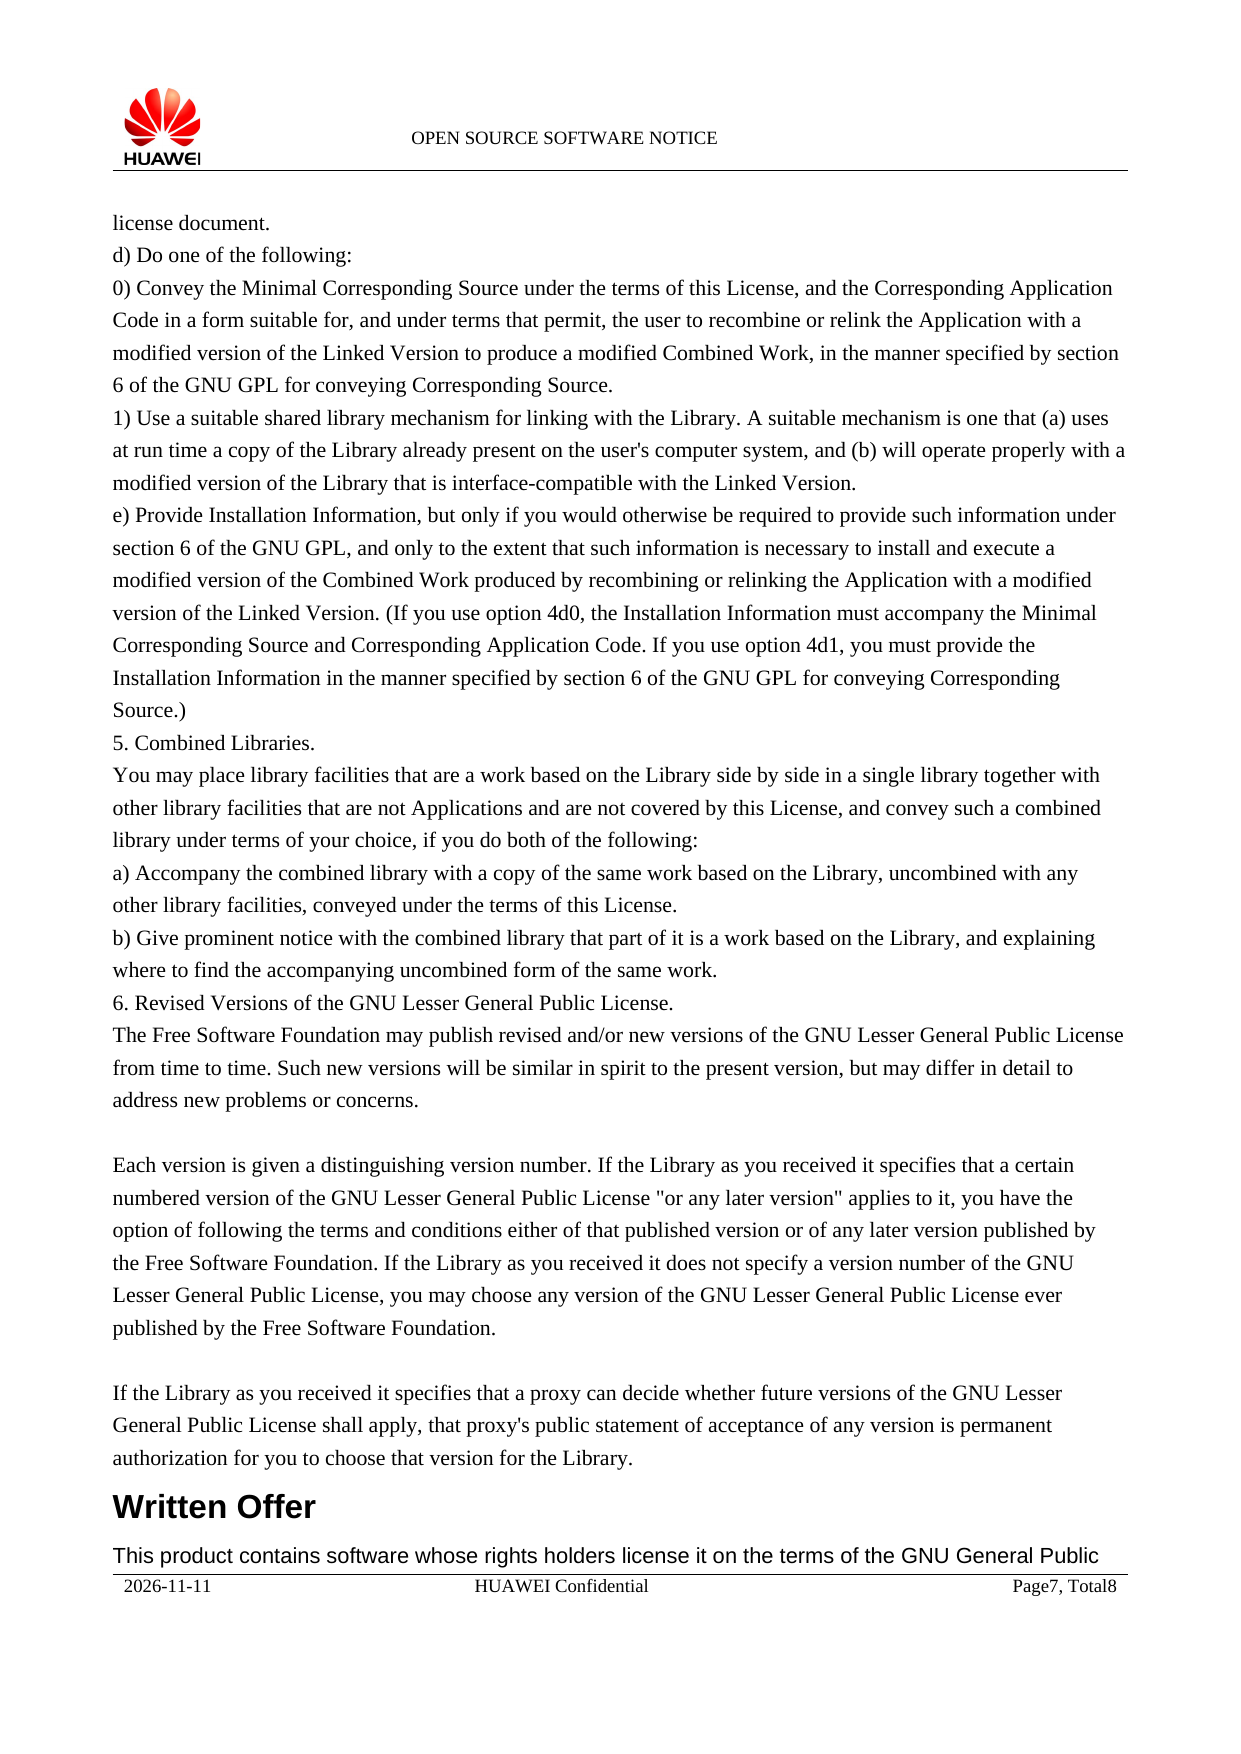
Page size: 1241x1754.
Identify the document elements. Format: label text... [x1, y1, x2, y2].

text Written Offer [112, 1474, 1128, 1539]
picture [124, 88, 201, 165]
